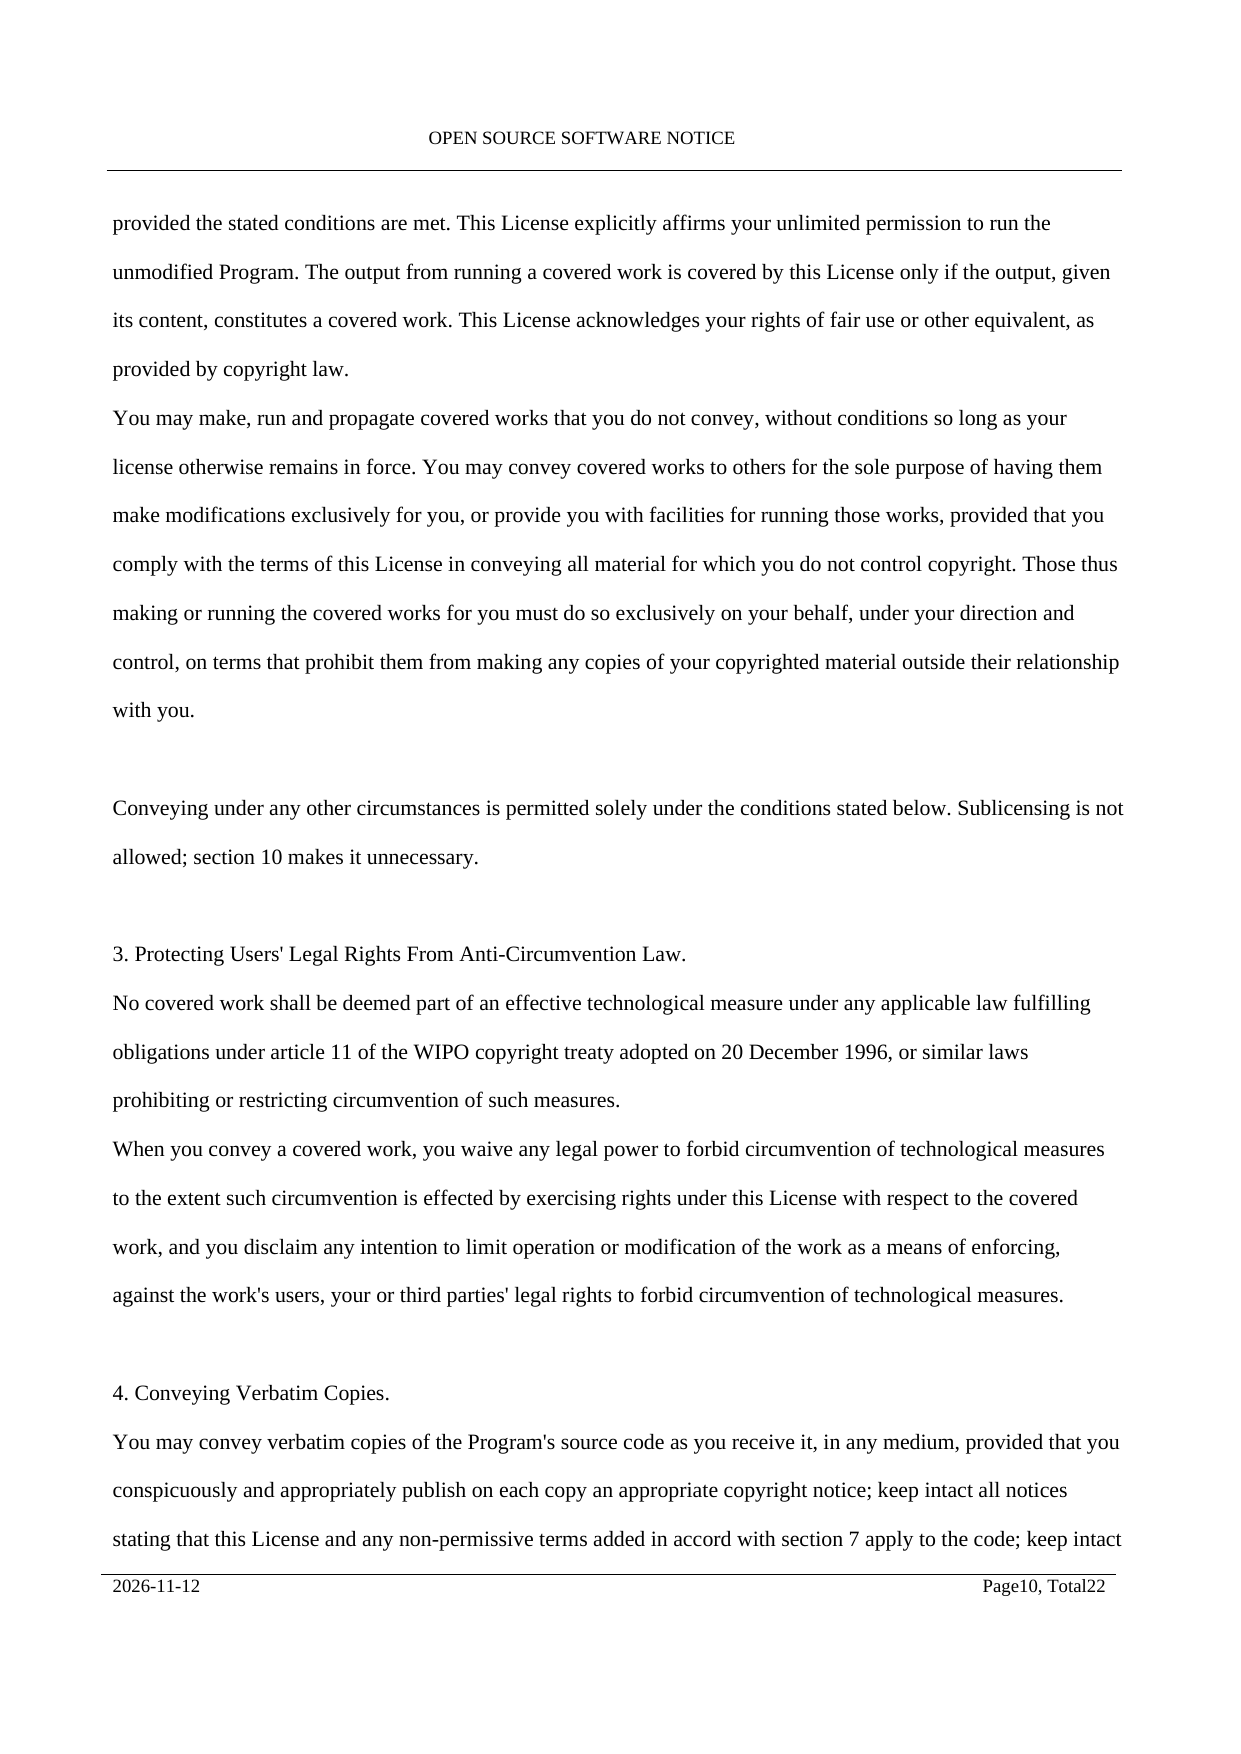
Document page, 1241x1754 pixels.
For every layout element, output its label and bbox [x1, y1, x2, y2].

text [112, 206, 1128, 1555]
